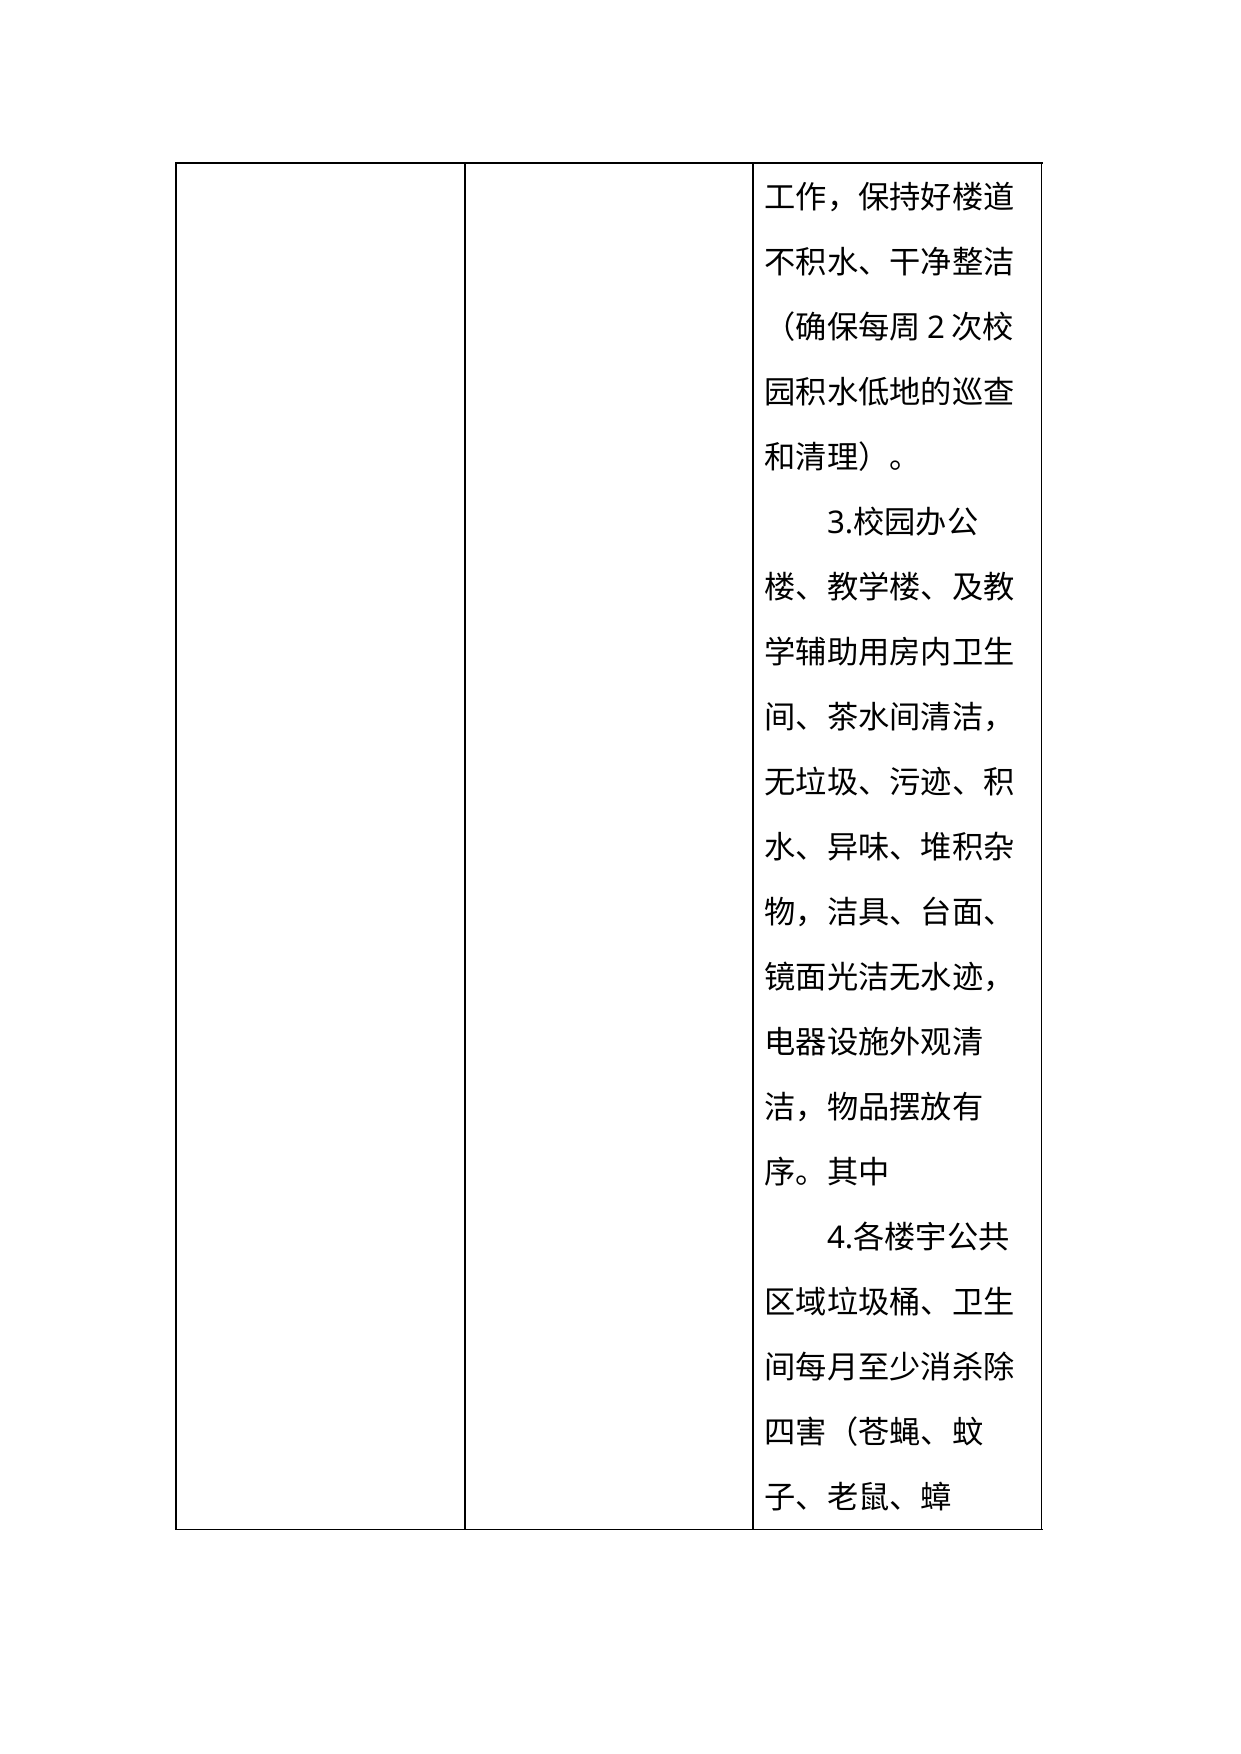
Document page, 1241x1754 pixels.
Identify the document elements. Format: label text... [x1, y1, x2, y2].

table_cell 1 [177, 164, 464, 1528]
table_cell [754, 164, 1041, 1528]
table_cell ★ [466, 164, 752, 1528]
